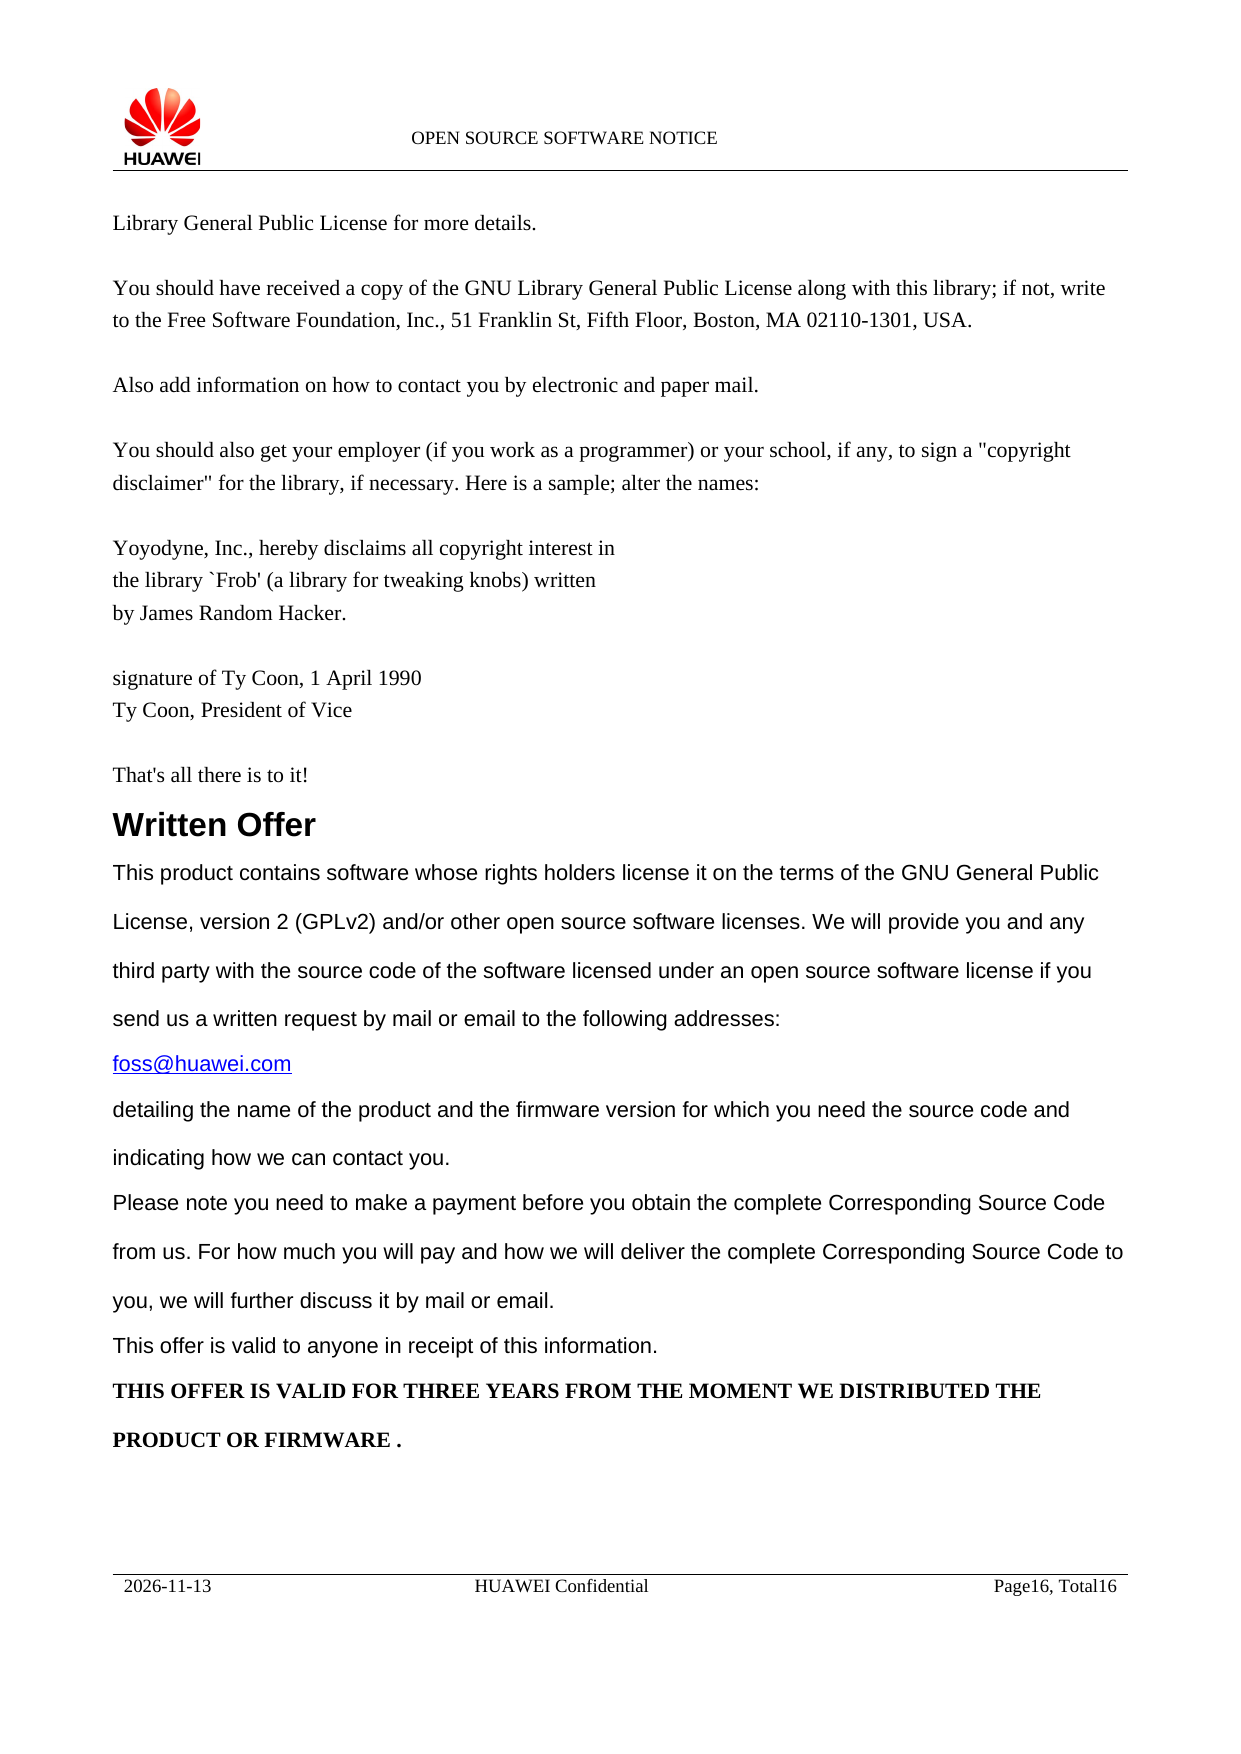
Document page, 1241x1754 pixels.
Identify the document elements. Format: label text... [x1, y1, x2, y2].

text This offer is valid for three years from the moment we distributed the product or firmware . [112, 1374, 1128, 1456]
text This product contains software whose rights holders license it on the terms of the GNU General Public License, version 2 (GPLv2) and/or other open source software licenses. We will provide you and any third party with the source code of the software licensed under an open source software license if you send us a written request by mail or email to the following addresses: [112, 856, 1128, 1035]
text Written Offer [112, 791, 1128, 856]
text detailing the name of the product and the firmware version for which you need the source code and indicating how we can contact you. [112, 1093, 1128, 1174]
text foss@huawei.com [112, 1048, 1128, 1080]
text This offer is valid to anyone in receipt of this information. [112, 1329, 1128, 1362]
picture [124, 88, 201, 165]
text Please note you need to make a payment before you obtain the complete Corresponding Source Code from us. For how much you will pay and how we will deliver the complete Corresponding Source Code to you, we will further discuss it by mail or email. [112, 1187, 1128, 1317]
